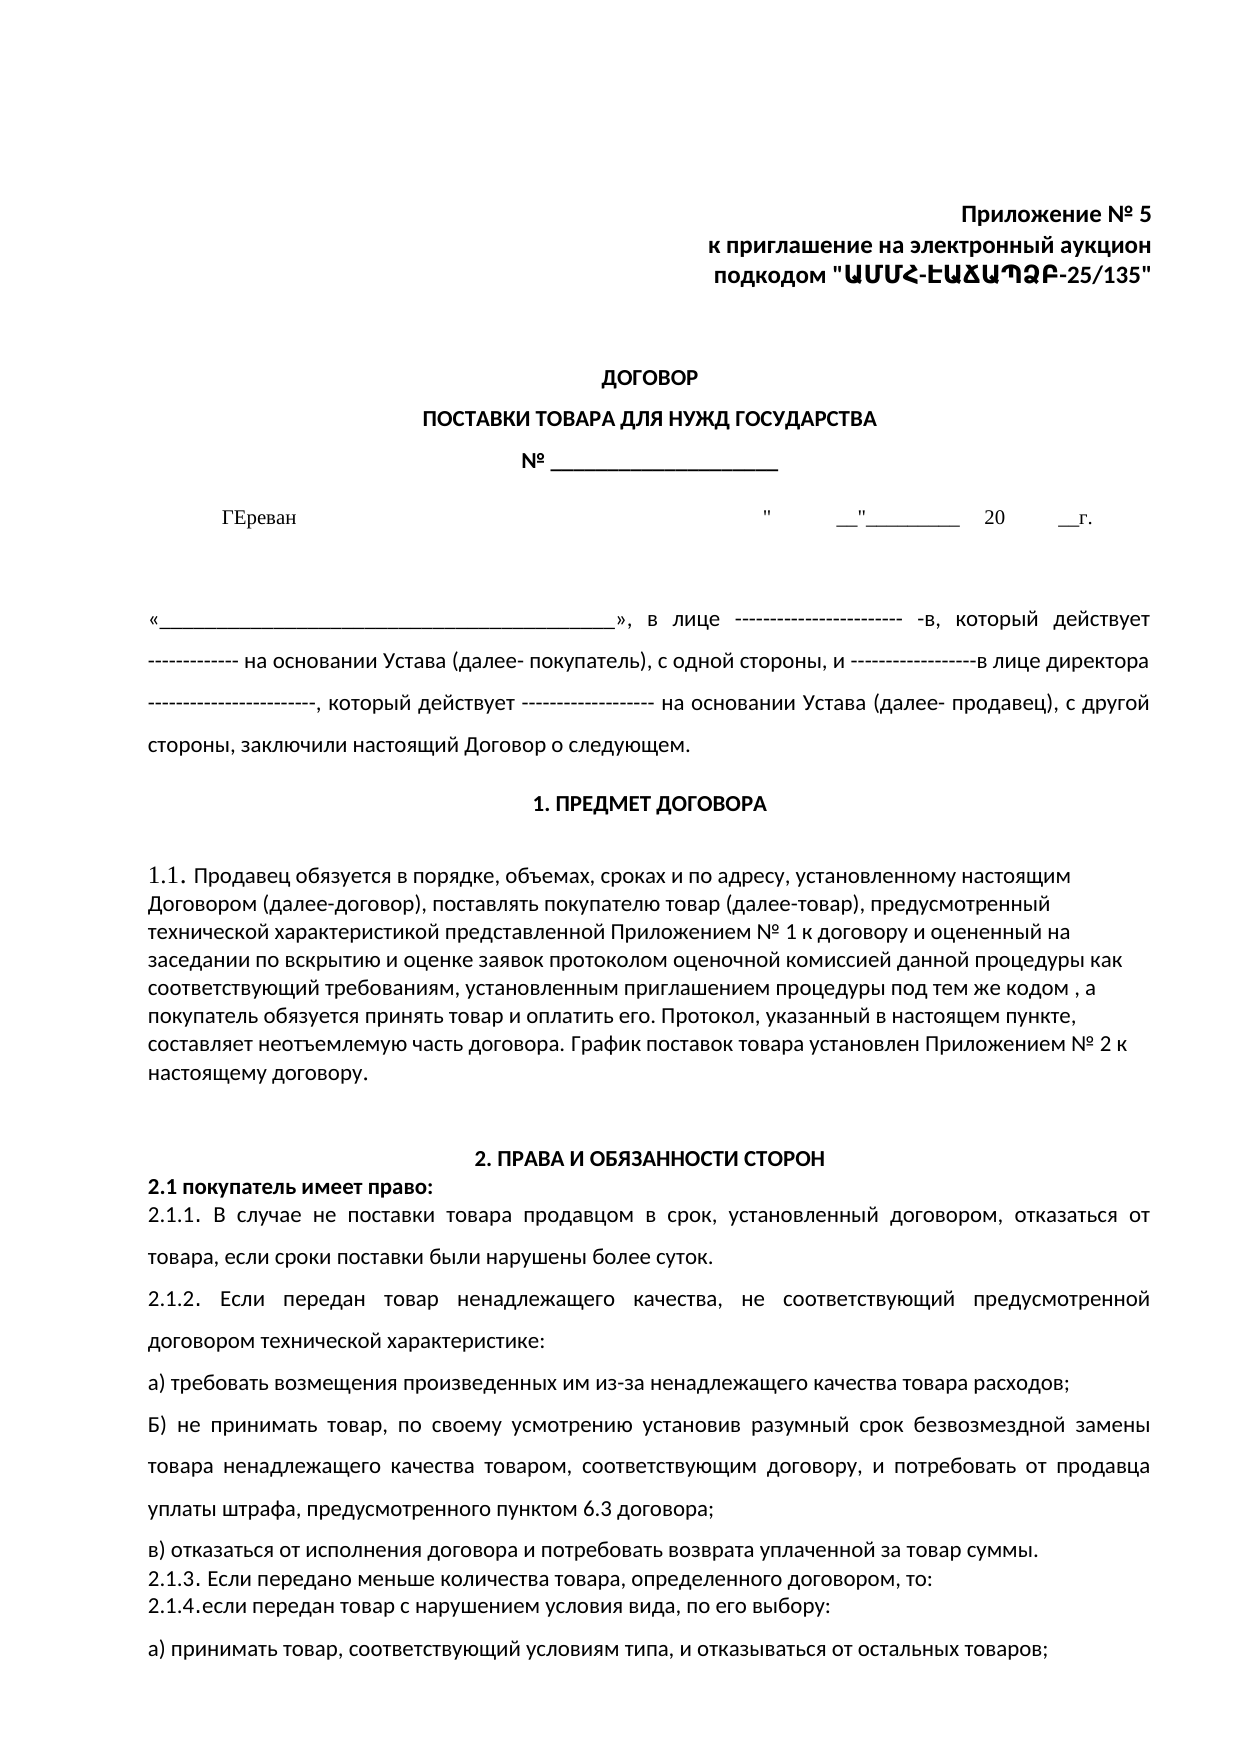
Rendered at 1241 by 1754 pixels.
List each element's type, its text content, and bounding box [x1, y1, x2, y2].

list 2.1.1․ В случае не поставки товара продавцом в срок, установленный договором, отказаться от товара, если сроки поставки были нарушены более суток. [148, 1200, 1152, 1270]
text подкодом "ԱՄՄՀ-ԷԱՃԱՊՁԲ-25/135" [177, 259, 1152, 290]
list 2.1.4․если передан товар с нарушением условия вида, по его выбору: [148, 1592, 1152, 1620]
text № ____________________ [148, 447, 1152, 474]
text 2.1.3․ Если передано меньше количества товара, определенного договором, то: [148, 1564, 1152, 1592]
list Б) не принимать товар, по своему усмотрению установив разумный срок безвозмездной замены товара ненадлежащего качества товаром, соответствующим договору, и потребовать от продавца уплаты штрафа, предусмотренного пунктом 6.3 договора; [148, 1410, 1152, 1522]
text ПОСТАВКИ ТОВАРА ДЛЯ НУЖД ГОСУДАРСТВА [148, 404, 1152, 433]
table_header ГЕреван [136, 505, 620, 546]
text 1. ПРЕДМЕТ ДОГОВОРА [148, 789, 1152, 817]
text 1.1․ Продавец обязуется в порядке, объемах, сроках и по адресу, установленному настоящим Договором (далее-договор), поставлять покупателю товар (далее-товар), предусмотренный технической характеристикой представленной Приложением № 1 к договору и оцененный на заседании по вскрытию и оценке заявок протоколом оценочной комиссией данной процедуры как соответствующий требованиям, установленным приглашением процедуры под тем же кодом , а покупатель обязуется принять товар и оплатить его. Протокол, указанный в настоящем пункте, составляет неотъемлемую часть договора. График поставок товара установлен Приложением № 2 к настоящему договору. [148, 860, 1152, 1087]
text в) отказаться от исполнения договора и потребовать возврата уплаченной за товар суммы. [148, 1536, 1152, 1564]
text «________________________________________», в лице ------------------------ -в, который действует ------------- на основании Устава (далее- покупатель), с одной стороны, и ------------------в лице директора ------------------------, который действует ------------------- на основании Устава (далее- продавец), с другой стороны, заключили настоящий Договор о следующем. [148, 604, 1152, 758]
text 2.1 покупатель имеет право: [148, 1172, 1152, 1200]
list 2.1.2․ Если передан товар ненадлежащего качества, не соответствующий предусмотренной договором технической характеристике: [148, 1284, 1152, 1354]
text к приглашение на электронный аукцион [177, 229, 1152, 259]
list 2. ПРАВА И ОБЯЗАННОСТИ СТОРОН [148, 1144, 1152, 1172]
text ДОГОВОР [148, 363, 1152, 391]
text Приложение № 5 [148, 198, 1152, 229]
table_header " __"_________ 20 __г. [620, 505, 1104, 546]
list а) требовать возмещения произведенных им из-за ненадлежащего качества товара расходов; [148, 1368, 1152, 1396]
list а) принимать товар, соответствующий условиям типа, и отказываться от остальных товаров; [148, 1634, 1152, 1662]
